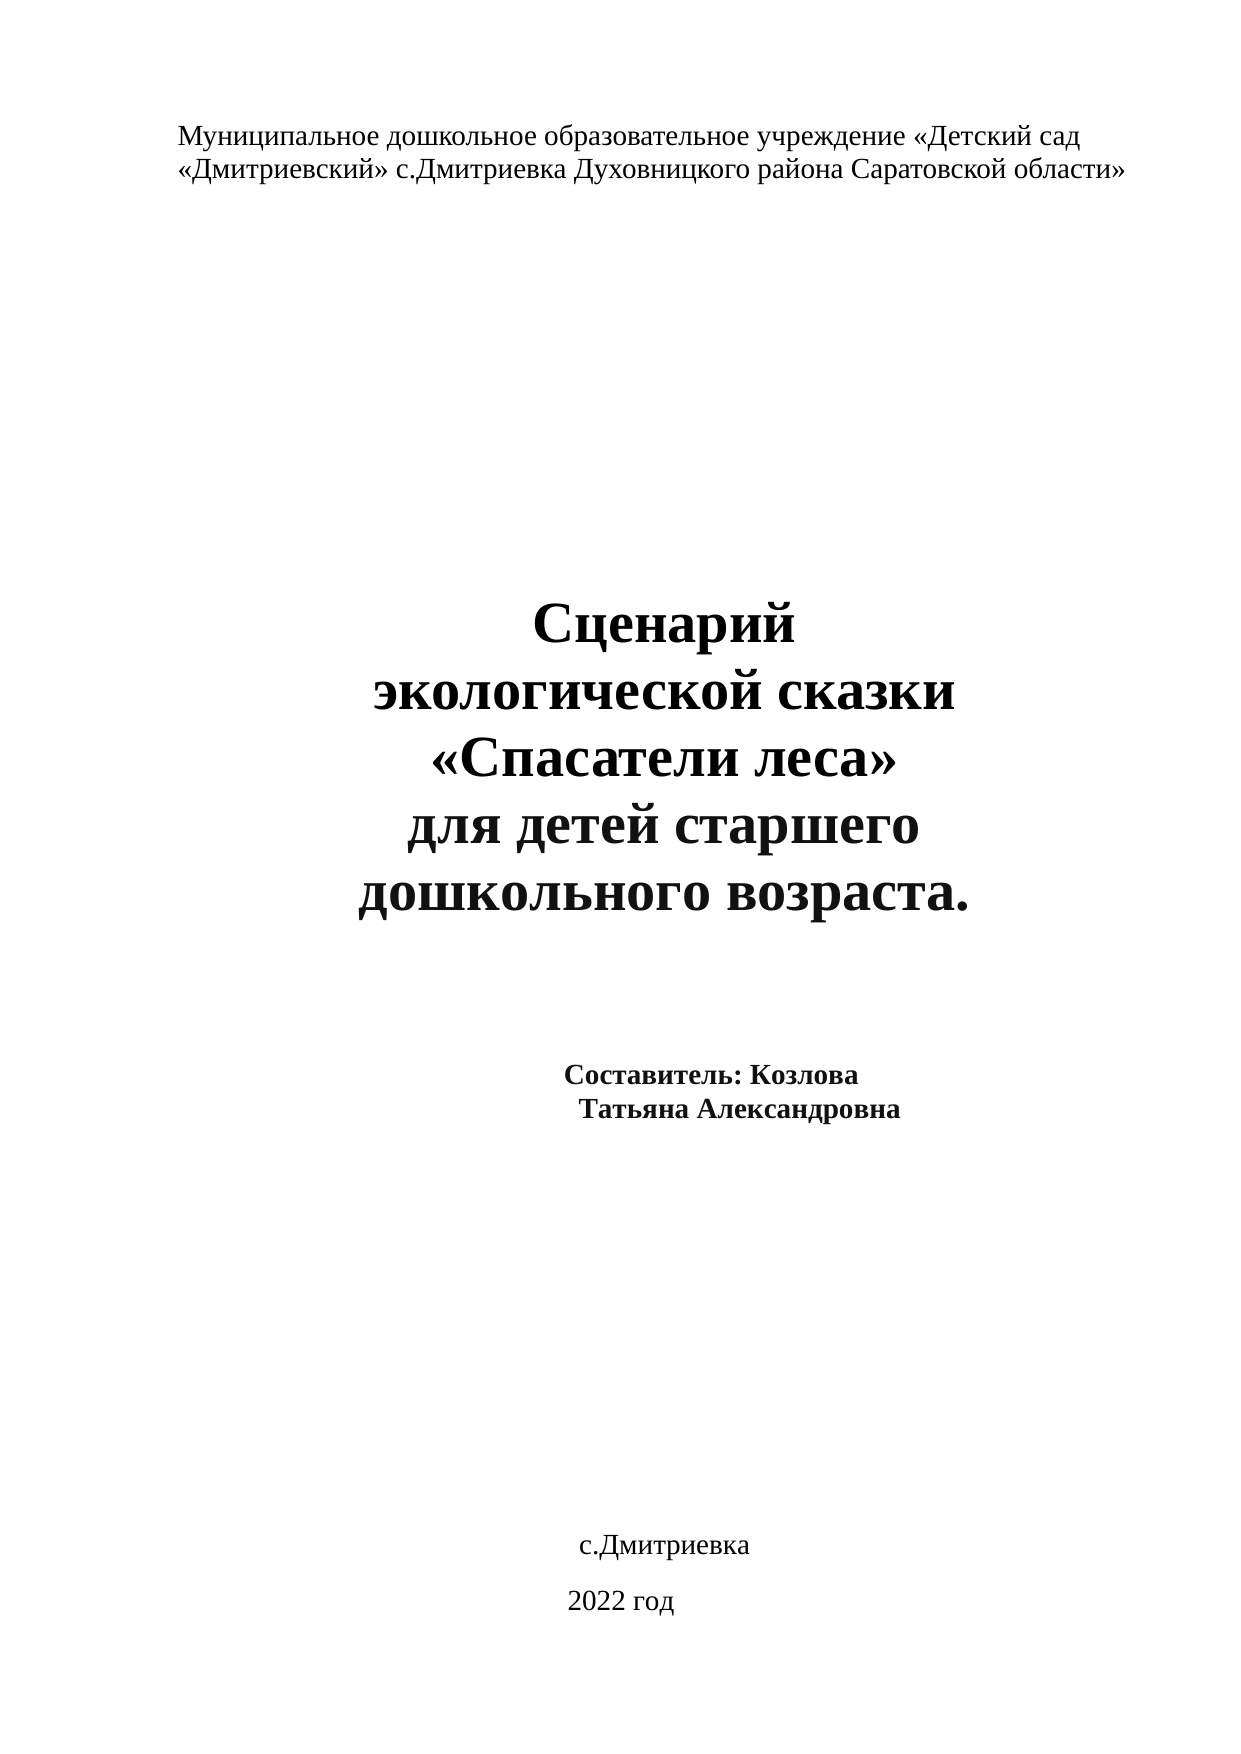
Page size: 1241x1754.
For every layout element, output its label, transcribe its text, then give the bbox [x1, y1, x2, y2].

text Муниципальное дошкольное образовательное учреждение «Детский сад «Дмитриевский» с.Дмитриевка Духовницкого района Саратовской области» [177, 118, 1152, 185]
text Татьяна Александровна [177, 1091, 1152, 1124]
text Сценарий [177, 588, 1152, 655]
text экологической сказки [177, 655, 1152, 722]
text «Спасатели леса» [177, 722, 1152, 789]
text 2022 год [177, 1560, 1152, 1617]
text для детей старшего [177, 789, 1152, 856]
text дошкольного возраста. [177, 856, 1152, 923]
text с.Дмитриевка [177, 1527, 1152, 1560]
text Составитель: Козлова [177, 1057, 1152, 1091]
